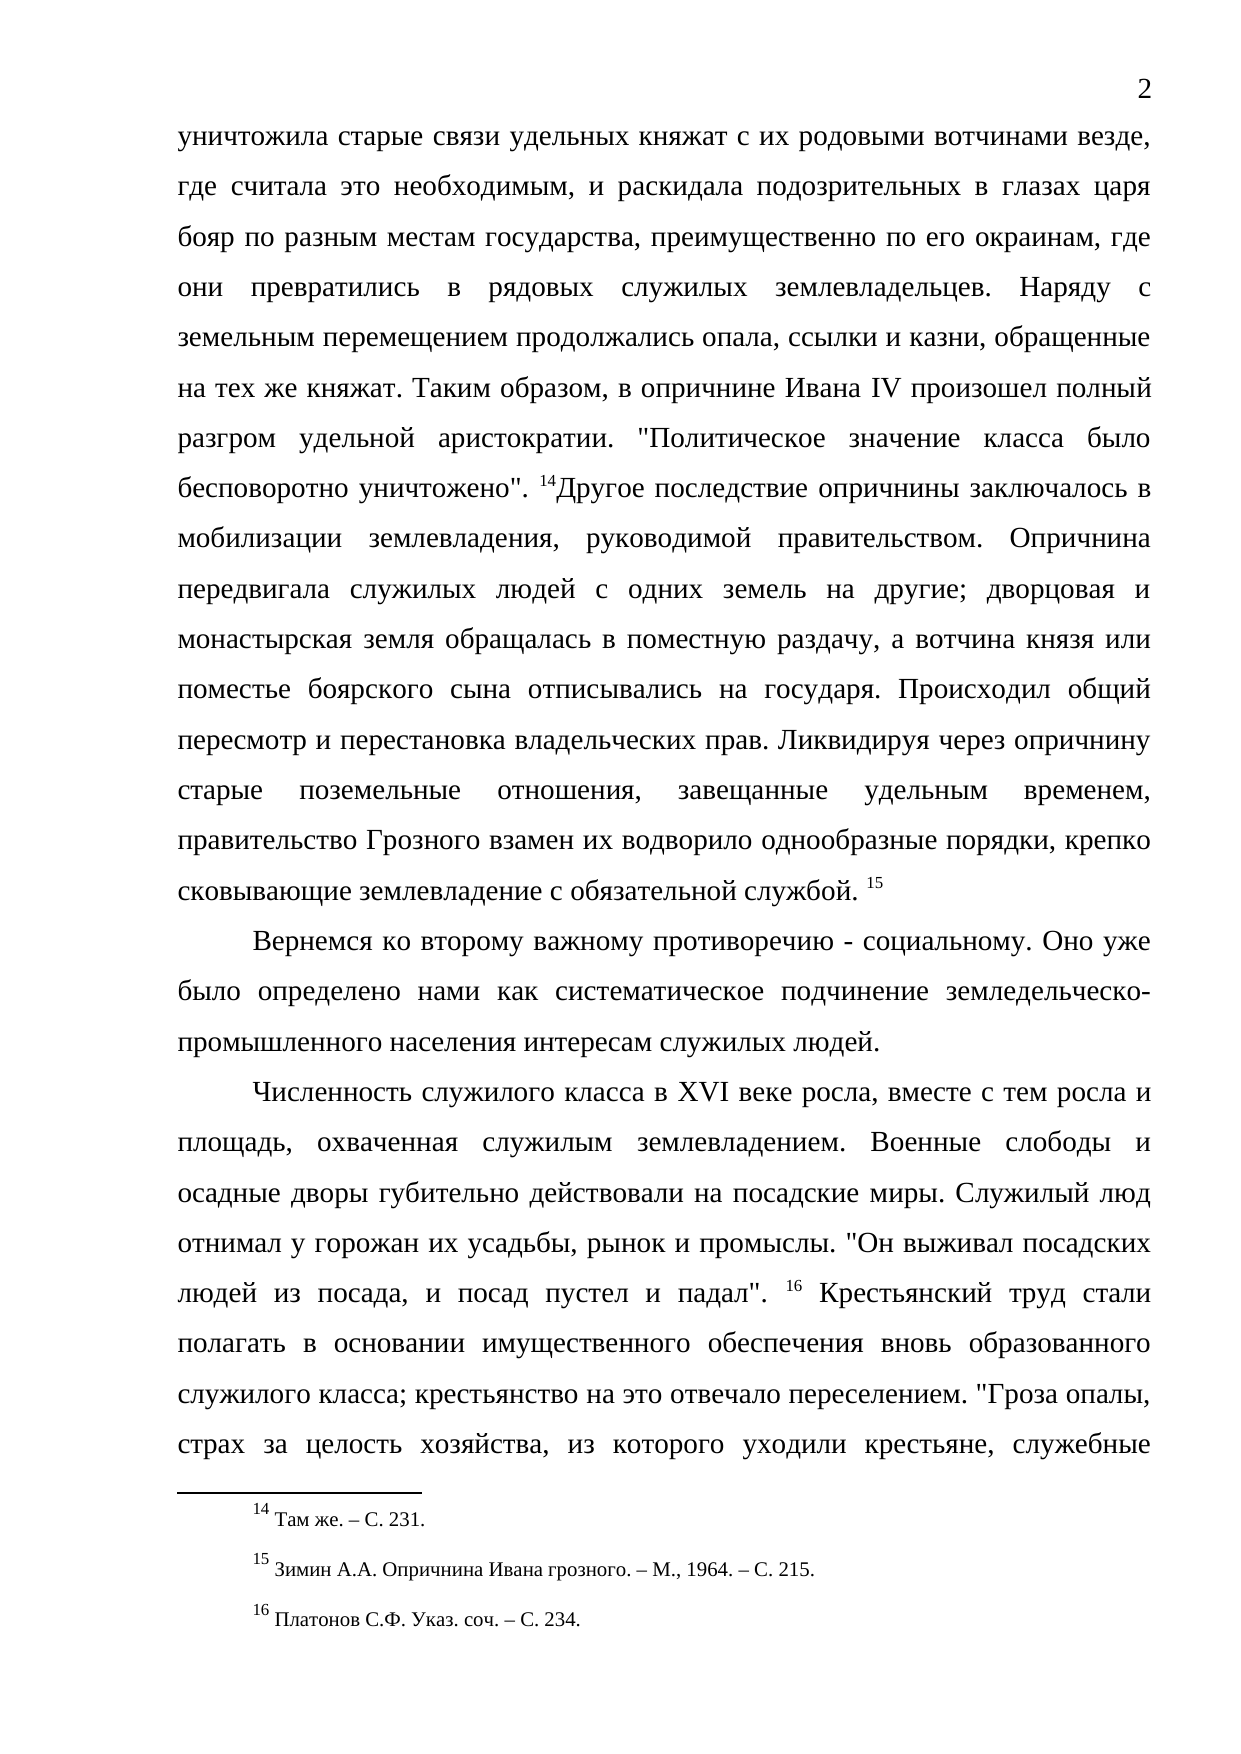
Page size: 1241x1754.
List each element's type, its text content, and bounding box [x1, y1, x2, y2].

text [177, 1074, 1152, 1460]
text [177, 118, 1152, 906]
text Вернемся ко второму важному противоречию - социальному. Оно уже было определено нами как систематическое подчинение земледельческо-промышленного населения интересам служилых людей. [177, 923, 1152, 1057]
